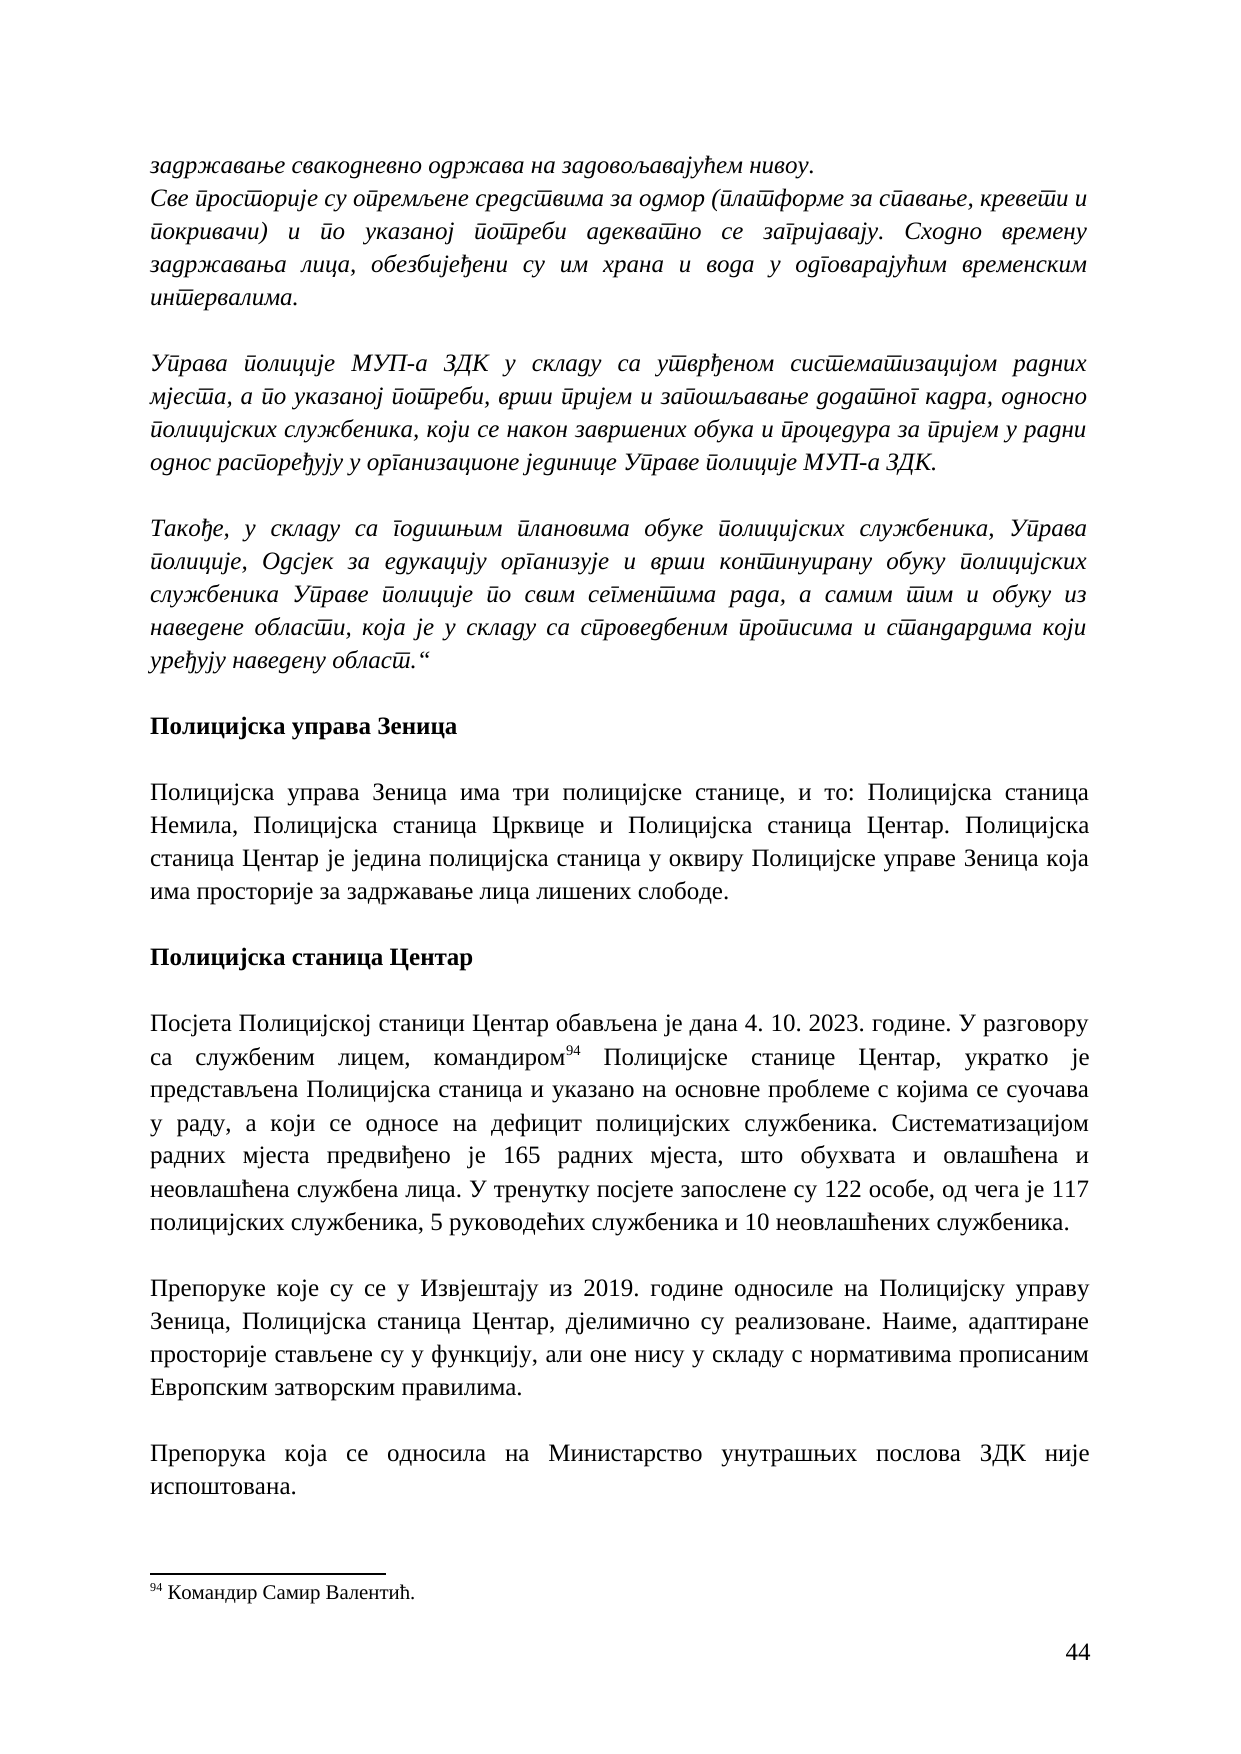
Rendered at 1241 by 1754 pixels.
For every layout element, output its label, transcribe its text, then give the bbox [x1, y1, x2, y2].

text Све просторије су опремљене средствима за одмор (платформе за спавање, кревети и покривачи) и по указаној потреби адекватно се загријавају. Сходно времену задржавања лица, обезбијеђени су им храна и вода у одговарајућим временским интервалима. [150, 183, 1090, 311]
text Полицијска управа Зеница има три полицијске станице, и то: Полицијска станица Немила, Полицијска станица Црквице и Полицијска станица Центар. Полицијска станица Центар је једина полицијска станица у оквиру Полицијске управе Зеница која има просторије за задржавање лица лишених слободе. [150, 777, 1090, 905]
text Препоруке које су се у Извјештају из 2019. године односиле на Полицијску управу Зеница, Полицијска станица Центар, дјелимично су реализоване. Наиме, адаптиране просторије стављене су у функцију, али оне нису у складу с нормативима прописаним Европским затворским правилима. [150, 1273, 1090, 1401]
text Посјета Полицијској станици Центар обављена је дана 4. 10. 2023. године. У разговору са службеним лицем, командиром Полицијске станице Центар, укратко је представљена Полицијска станица и указано на основне проблеме с којима се суочава у раду, а који се односе на дефицит полицијских службеника. Систематизацијом радних мјеста предвиђено је 165 радних мјеста, што обухвата и овлашћена и неовлашћена службена лица. У тренутку посјете запослене су 122 особе, од чега је 117 полицијских службеника, 5 руководећих службеника и 10 неовлашћених службеника. [150, 1008, 1090, 1235]
text Препорука која се односила на Министарство унутрашњих послова ЗДК није испоштована. [150, 1438, 1090, 1499]
text Полицијска станица Центар [150, 942, 1090, 971]
subtitle Полицијска управа Зеница [150, 711, 1090, 740]
text Такође, у складу са годишњим плановима обуке полицијских службеника, Управа полиције, Одсјек за едукацију организује и врши континуирану обуку полицијских службеника Управе полиције по свим сегментима рада, а самим тим и обуку из наведене области, која је у складу са спроведбеним прописима и стандардима који уређују наведену област.“ [150, 513, 1090, 674]
text Управа полиције МУП-а ЗДК у складу са утврђеном систематизацијом радних мјеста, а по указаној потреби, врши пријем и запошљавање додатног кадра, односно полицијских службеника, који се након завршених обука и процедура за пријем у радни однос распоређују у организационе јединице Управе полиције МУП-а ЗДК. [150, 348, 1090, 476]
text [150, 150, 1090, 179]
